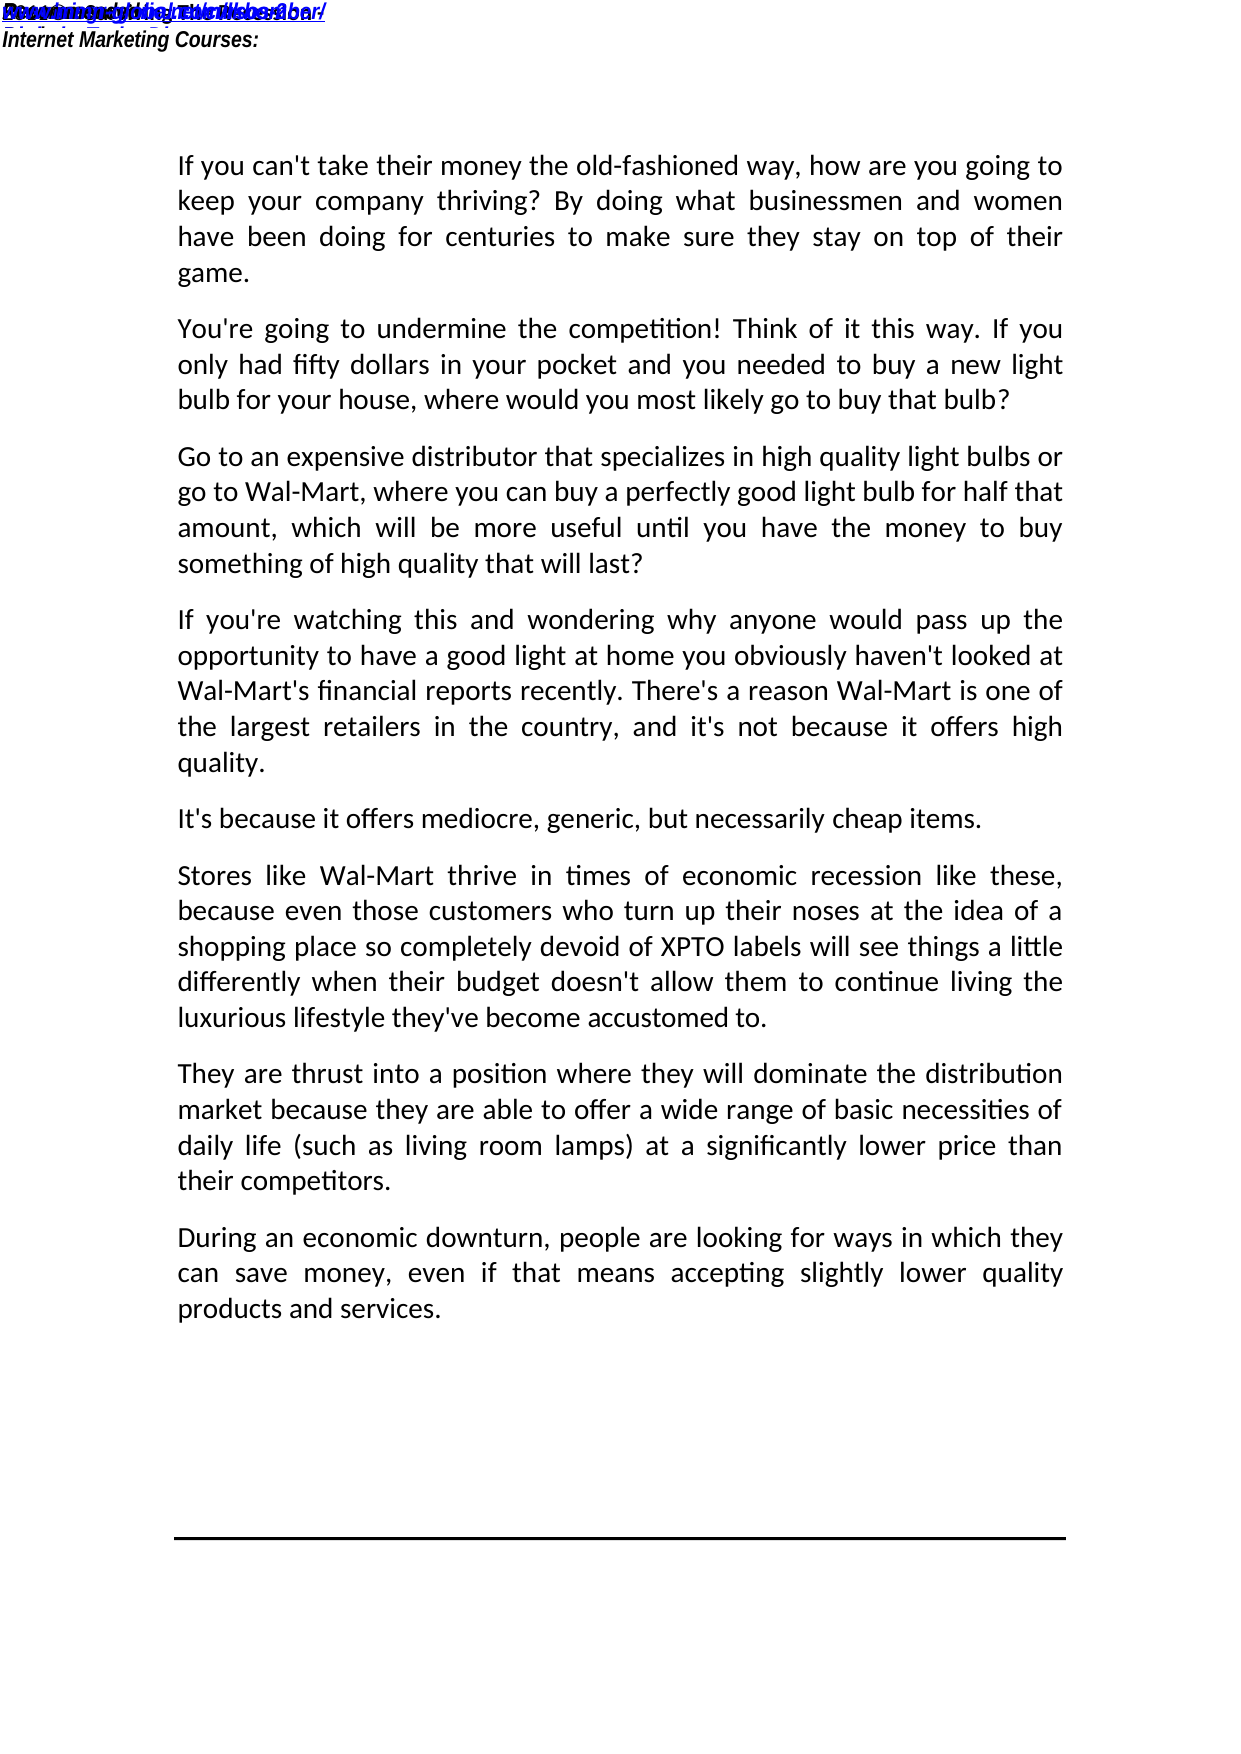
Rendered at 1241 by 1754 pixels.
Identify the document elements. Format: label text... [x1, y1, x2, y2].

text If you're watching this and wondering why anyone would pass up the opportunity to have a good light at home you obviously haven't looked at Wal-Mart's financial reports recently. There's a reason Wal-Mart is one of the largest retailers in the country, and it's not because it offers high quality. [177, 601, 1064, 779]
text Go to an expensive distributor that specializes in high quality light bulbs or go to Wal-Mart, where you can buy a perfectly good light bulb for half that amount, which will be more useful until you have the money to buy something of high quality that will last? [177, 438, 1064, 580]
text Stores like Wal-Mart thrive in times of economic recession like these, because even those customers who turn up their noses at the idea of a shopping place so completely devoid of XPTO labels will see things a little differently when their budget doesn't allow them to continue living the luxurious lifestyle they've become accustomed to. [177, 857, 1064, 1035]
text During an economic downturn, people are looking for ways in which they can save money, even if that means accepting slightly lower quality products and services. [177, 1219, 1064, 1326]
text If you can't take their money the old-fashioned way, how are you going to keep your company thriving? By doing what businessmen and women have been doing for centuries to make sure they stay on top of their game. [177, 147, 1064, 289]
text They are thrust into a position where they will dominate the distribution market because they are able to offer a wide range of basic necessities of daily life (such as living room lamps) at a significantly lower price than their competitors. [177, 1056, 1064, 1198]
text It's because it offers mediocre, generic, but necessarily cheap items. [177, 800, 1064, 836]
text You're going to undermine the competition! Think of it this way. If you only had fifty dollars in your pocket and you needed to buy a new light bulb for your house, where would you most likely go to buy that bulb? [177, 310, 1064, 417]
